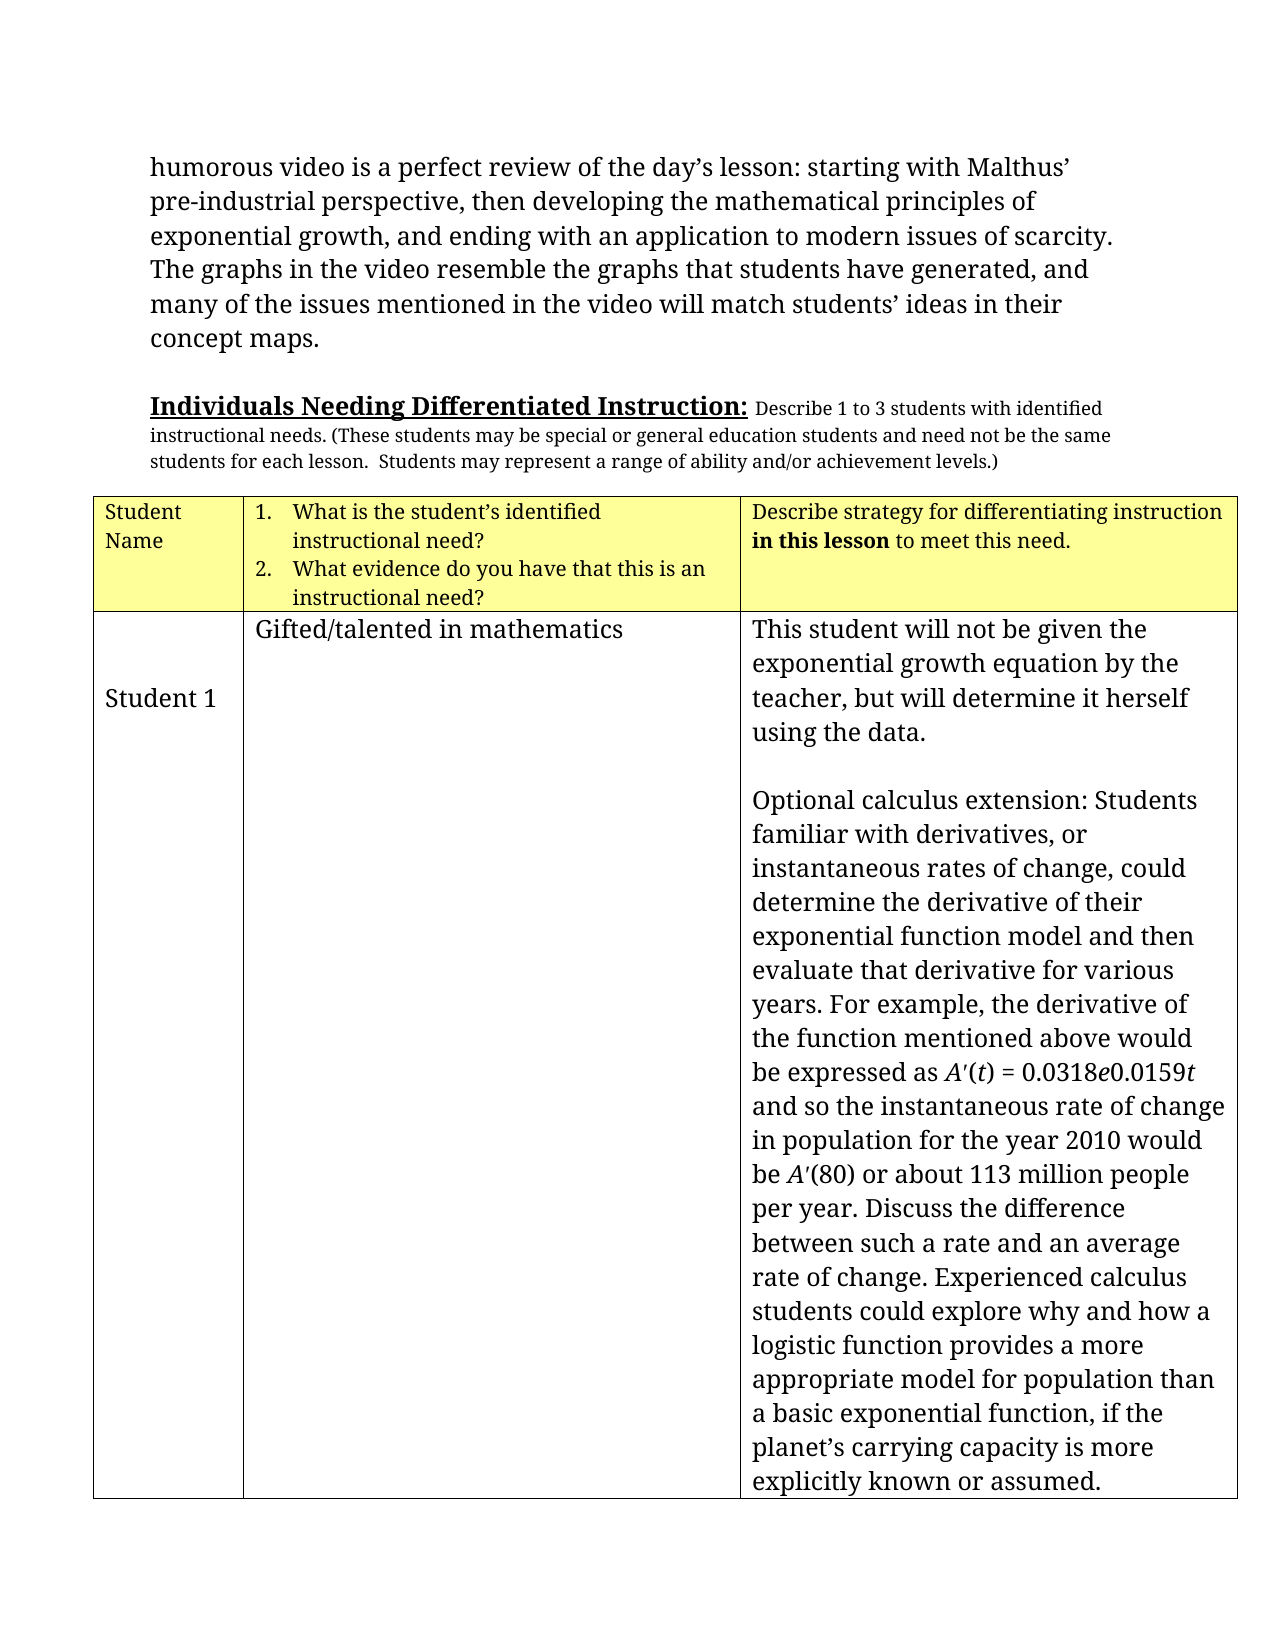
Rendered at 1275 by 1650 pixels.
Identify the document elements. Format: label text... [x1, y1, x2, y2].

table_header Student Name [94, 497, 243, 611]
table_header What is the student’s identified instructional need? What evidence do you have that this is an instructional need? [244, 497, 740, 611]
table_cell This student will not be given the exponential growth equation by the teacher, but will determine it herself using the data. Optional calculus extension: Students familiar with derivatives, or instantaneous rates of change, could determine the derivative of their exponential function model and then evaluate that derivative for various years. For example, the derivative of the function mentioned above would be expressed as A′(t) = 0.0318e0.0159t and so the instantaneous rate of change in population for the year 2010 would be A′(80) or about 113 million people per year. Discuss the difference between such a rate and an average rate of change. Experienced calculus students could explore why and how a logistic function provides a more appropriate model for population than a basic exponential function, if the planet’s carrying capacity is more explicitly known or assumed. [741, 612, 1237, 1498]
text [150, 150, 1125, 354]
table_header Describe strategy for differentiating instruction in this lesson to meet this need. [741, 497, 1237, 611]
table_cell Gifted/talented in mathematics [244, 612, 740, 1498]
table_cell Student 1 [94, 612, 243, 1498]
text Individuals Needing Differentiated Instruction: Describe 1 to 3 students with identified instructional needs. (These students may be special or general education students and need not be the same students for each lesson. Students may represent a range of ability and/or achievement levels.) [150, 388, 1125, 473]
